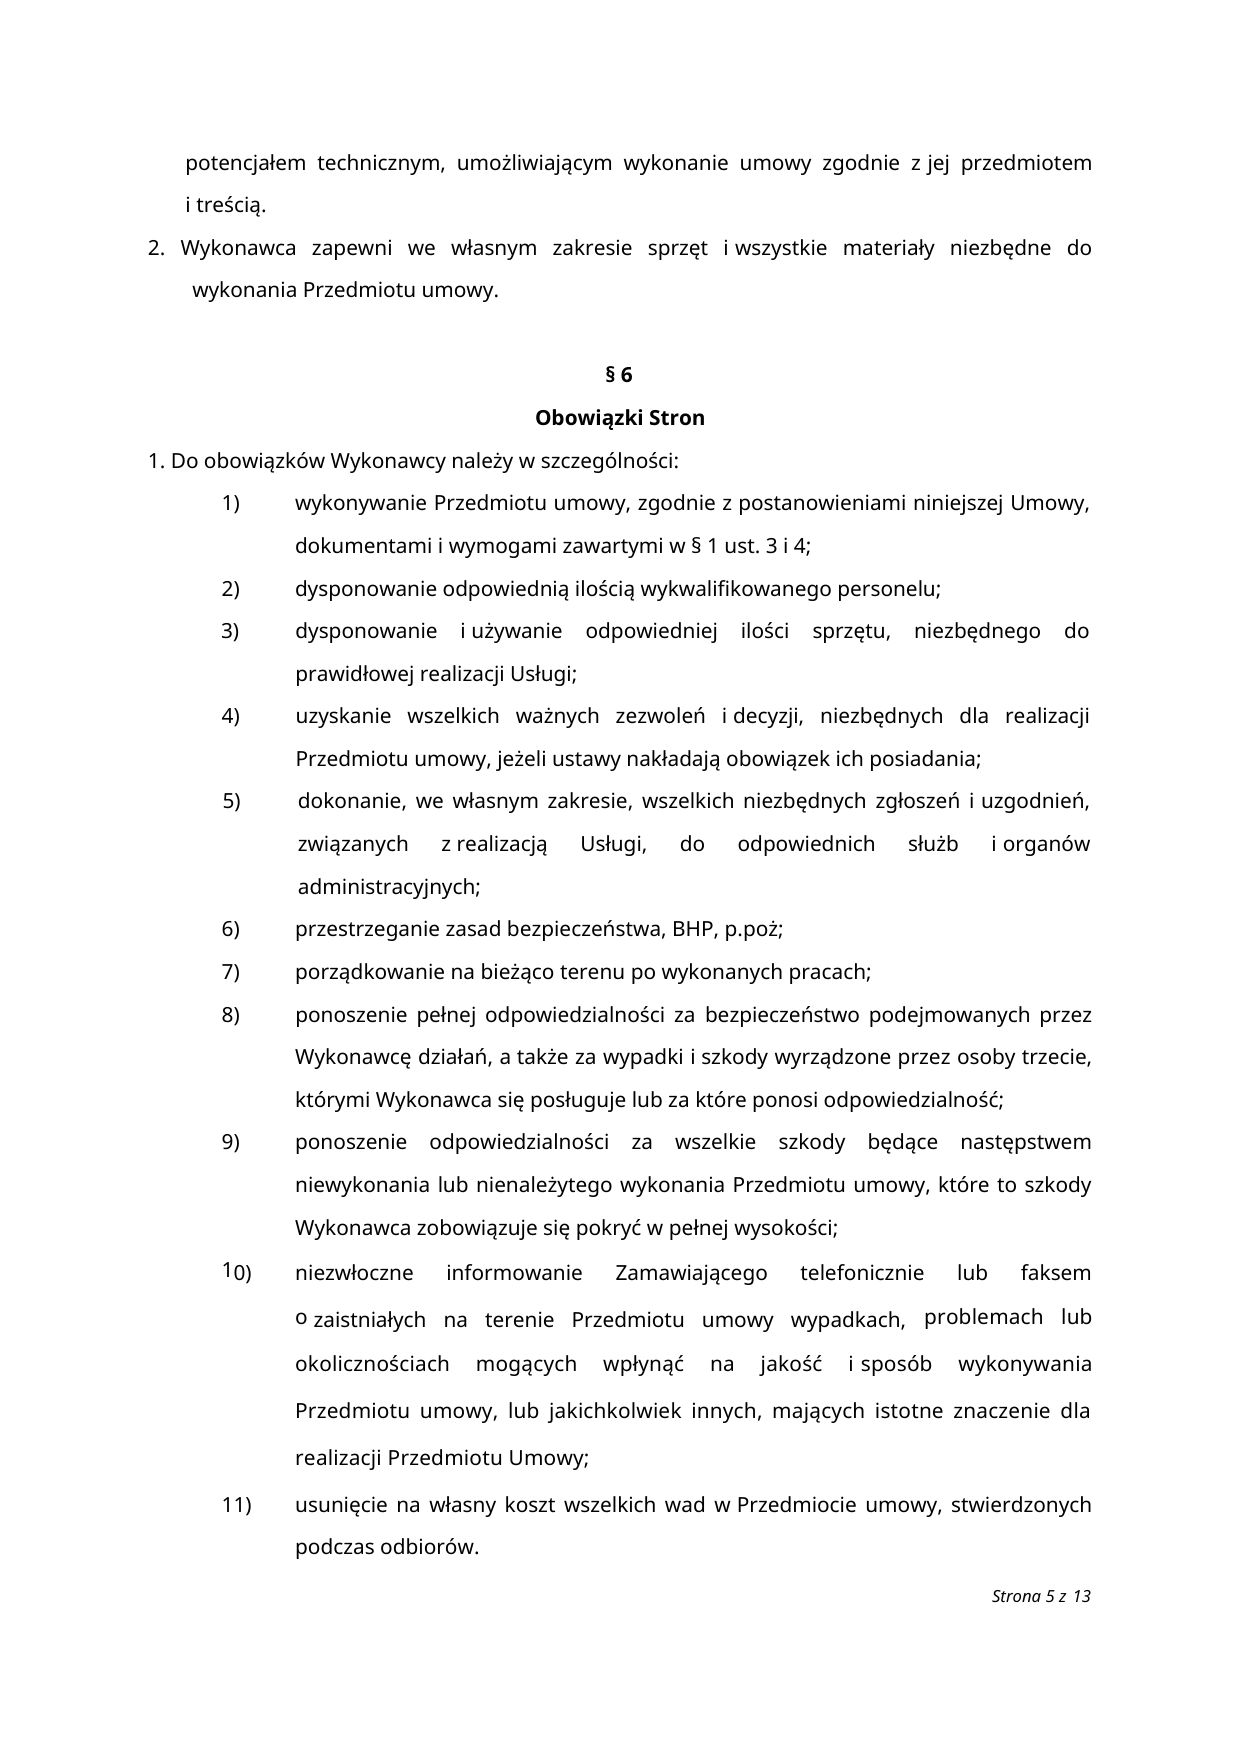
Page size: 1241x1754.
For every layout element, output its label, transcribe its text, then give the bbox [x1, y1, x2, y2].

list porządkowanie na bieżąco terenu po wykonanych pracach; [221, 957, 1093, 986]
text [148, 148, 1093, 219]
text 1) wykonywanie Przedmiotu umowy, zgodnie z postanowieniami niniejszej Umowy, dokumentami i wymogami zawartymi w § 1 ust. 3 i 4; [221, 488, 1090, 559]
text 9) ponoszenie odpowiedzialności za wszelkie szkody będące następstwem niewykonania lub nienależytego wykonania Przedmiotu umowy, które to szkody Wykonawca zobowiązuje się pokryć w pełnej wysokości; [221, 1127, 1093, 1241]
text 2) dysponowanie odpowiednią ilością wykwalifikowanego personelu; [221, 574, 1090, 602]
text § 6 [148, 361, 1090, 389]
list ponoszenie pełnej odpowiedzialności za bezpieczeństwo podejmowanych przez Wykonawcę działań, a także za wypadki i szkody wyrządzone przez osoby trzecie, którymi Wykonawca się posługuje lub za które ponosi odpowiedzialność; [221, 1000, 1093, 1113]
text 10) niezwłoczne informowanie Zamawiającego telefonicznie lub faksem o zaistniałych na terenie Przedmiotu umowy wypadkach, problemach lub okolicznościach mogących wpłynąć na jakość i sposób wykonywania Przedmiotu umowy, lub jakichkolwiek innych, mających istotne znaczenie dla realizacji Przedmiotu Umowy; [221, 1255, 1093, 1474]
list przestrzeganie zasad bezpieczeństwa, BHP, p.poż; [221, 914, 1093, 943]
text 1. Do obowiązków Wykonawcy należy w szczególności: [148, 446, 1090, 474]
text 11) usunięcie na własny koszt wszelkich wad w Przedmiocie umowy, stwierdzonych podczas odbiorów. [221, 1490, 1093, 1561]
text Obowiązki Stron [148, 403, 1093, 432]
text 2. Wykonawca zapewni we własnym zakresie sprzęt i wszystkie materiały niezbędne do wykonania Przedmiotu umowy. [148, 233, 1093, 304]
text 3) dysponowanie i używanie odpowiedniej ilości sprzętu, niezbędnego do prawidłowej realizacji Usługi; [221, 616, 1090, 687]
list dokonanie, we własnym zakresie, wszelkich niezbędnych zgłoszeń i uzgodnień, związanych z realizacją Usługi, do odpowiednich służb i organów administracyjnych; [222, 787, 1090, 900]
text 4) uzyskanie wszelkich ważnych zezwoleń i decyzji, niezbędnych dla realizacji Przedmiotu umowy, jeżeli ustawy nakładają obowiązek ich posiadania; [221, 701, 1090, 772]
